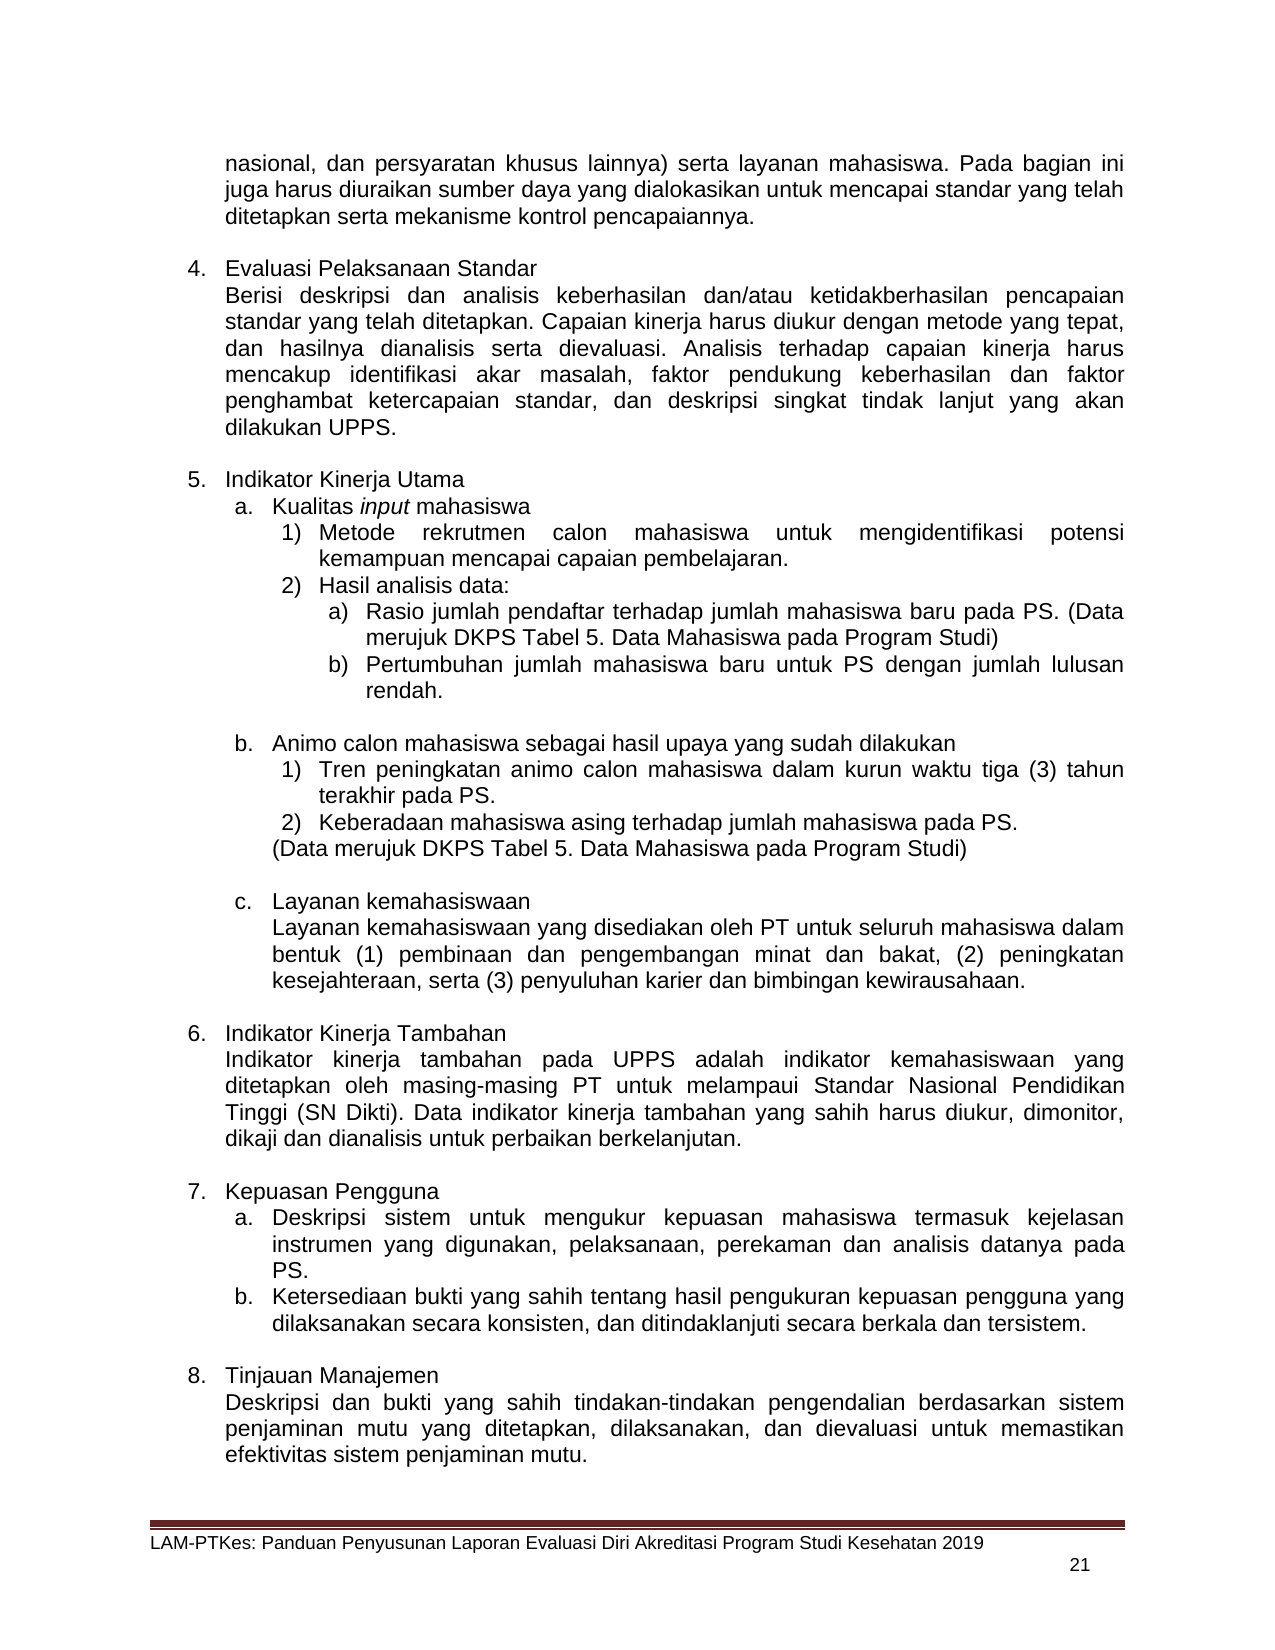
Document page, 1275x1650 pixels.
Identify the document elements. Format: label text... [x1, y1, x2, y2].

list Layanan kemahasiswaan [234, 888, 1125, 914]
list Keberadaan mahasiswa asing terhadap jumlah mahasiswa pada PS. [281, 809, 1125, 835]
list Tren peningkatan animo calon mahasiswa dalam kurun waktu tiga (3) tahun terakhir pada PS. [281, 756, 1125, 809]
text Berisi deskripsi dan analisis keberhasilan dan/atau ketidakberhasilan pencapaian standar yang telah ditetapkan. Capaian kinerja harus diukur dengan metode yang tepat, dan hasilnya dianalisis serta dievaluasi. Analisis terhadap capaian kinerja harus mencakup identifikasi akar masalah, faktor pendukung keberhasilan dan faktor penghambat ketercapaian standar, dan deskripsi singkat tindak lanjut yang akan dilakukan UPPS. [225, 282, 1125, 440]
list Kepuasan Pengguna [187, 1178, 1125, 1204]
list Indikator Kinerja Utama [187, 466, 1125, 493]
text Indikator kinerja tambahan pada UPPS adalah indikator kemahasiswaan yang ditetapkan oleh masing-masing PT untuk melampaui Standar Nasional Pendidikan Tinggi (SN Dikti). Data indikator kinerja tambahan yang sahih harus diukur, dimonitor, dikaji dan dianalisis untuk perbaikan berkelanjutan. [225, 1046, 1125, 1151]
list Pertumbuhan jumlah mahasiswa baru untuk PS dengan jumlah lulusan rendah. [328, 651, 1125, 703]
text Deskripsi dan bukti yang sahih tindakan-tindakan pengendalian berdasarkan sistem penjaminan mutu yang ditetapkan, dilaksanakan, dan dievaluasi untuk memastikan efektivitas sistem penjaminan mutu. [225, 1389, 1125, 1468]
list Rasio jumlah pendaftar terhadap jumlah mahasiswa baru pada PS. (Data merujuk DKPS Tabel 5. Data Mahasiswa pada Program Studi) [328, 598, 1125, 651]
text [225, 150, 1125, 229]
list Indikator Kinerja Tambahan [187, 1020, 1125, 1046]
list Deskripsi sistem untuk mengukur kepuasan mahasiswa termasuk kejelasan instrumen yang digunakan, pelaksanaan, perekaman dan analisis datanya pada PS. [234, 1204, 1125, 1283]
text (Data merujuk DKPS Tabel 5. Data Mahasiswa pada Program Studi) [272, 835, 1125, 862]
list Ketersediaan bukti yang sahih tentang hasil pengukuran kepuasan pengguna yang dilaksanakan secara konsisten, dan ditindaklanjuti secara berkala dan tersistem. [234, 1283, 1125, 1336]
list Metode rekrutmen calon mahasiswa untuk mengidentifikasi potensi kemampuan mencapai capaian pembelajaran. [281, 519, 1125, 572]
list Evaluasi Pelaksanaan Standar [187, 255, 1125, 282]
list Kualitas input mahasiswa [234, 493, 1125, 519]
text Layanan kemahasiswaan yang disediakan oleh PT untuk seluruh mahasiswa dalam bentuk (1) pembinaan dan pengembangan minat dan bakat, (2) peningkatan kesejahteraan, serta (3) penyuluhan karier dan bimbingan kewirausahaan. [272, 914, 1125, 993]
list Hasil analisis data: [281, 572, 1125, 598]
list Tinjauan Manajemen [187, 1362, 1125, 1389]
list Animo calon mahasiswa sebagai hasil upaya yang sudah dilakukan [234, 730, 1125, 756]
